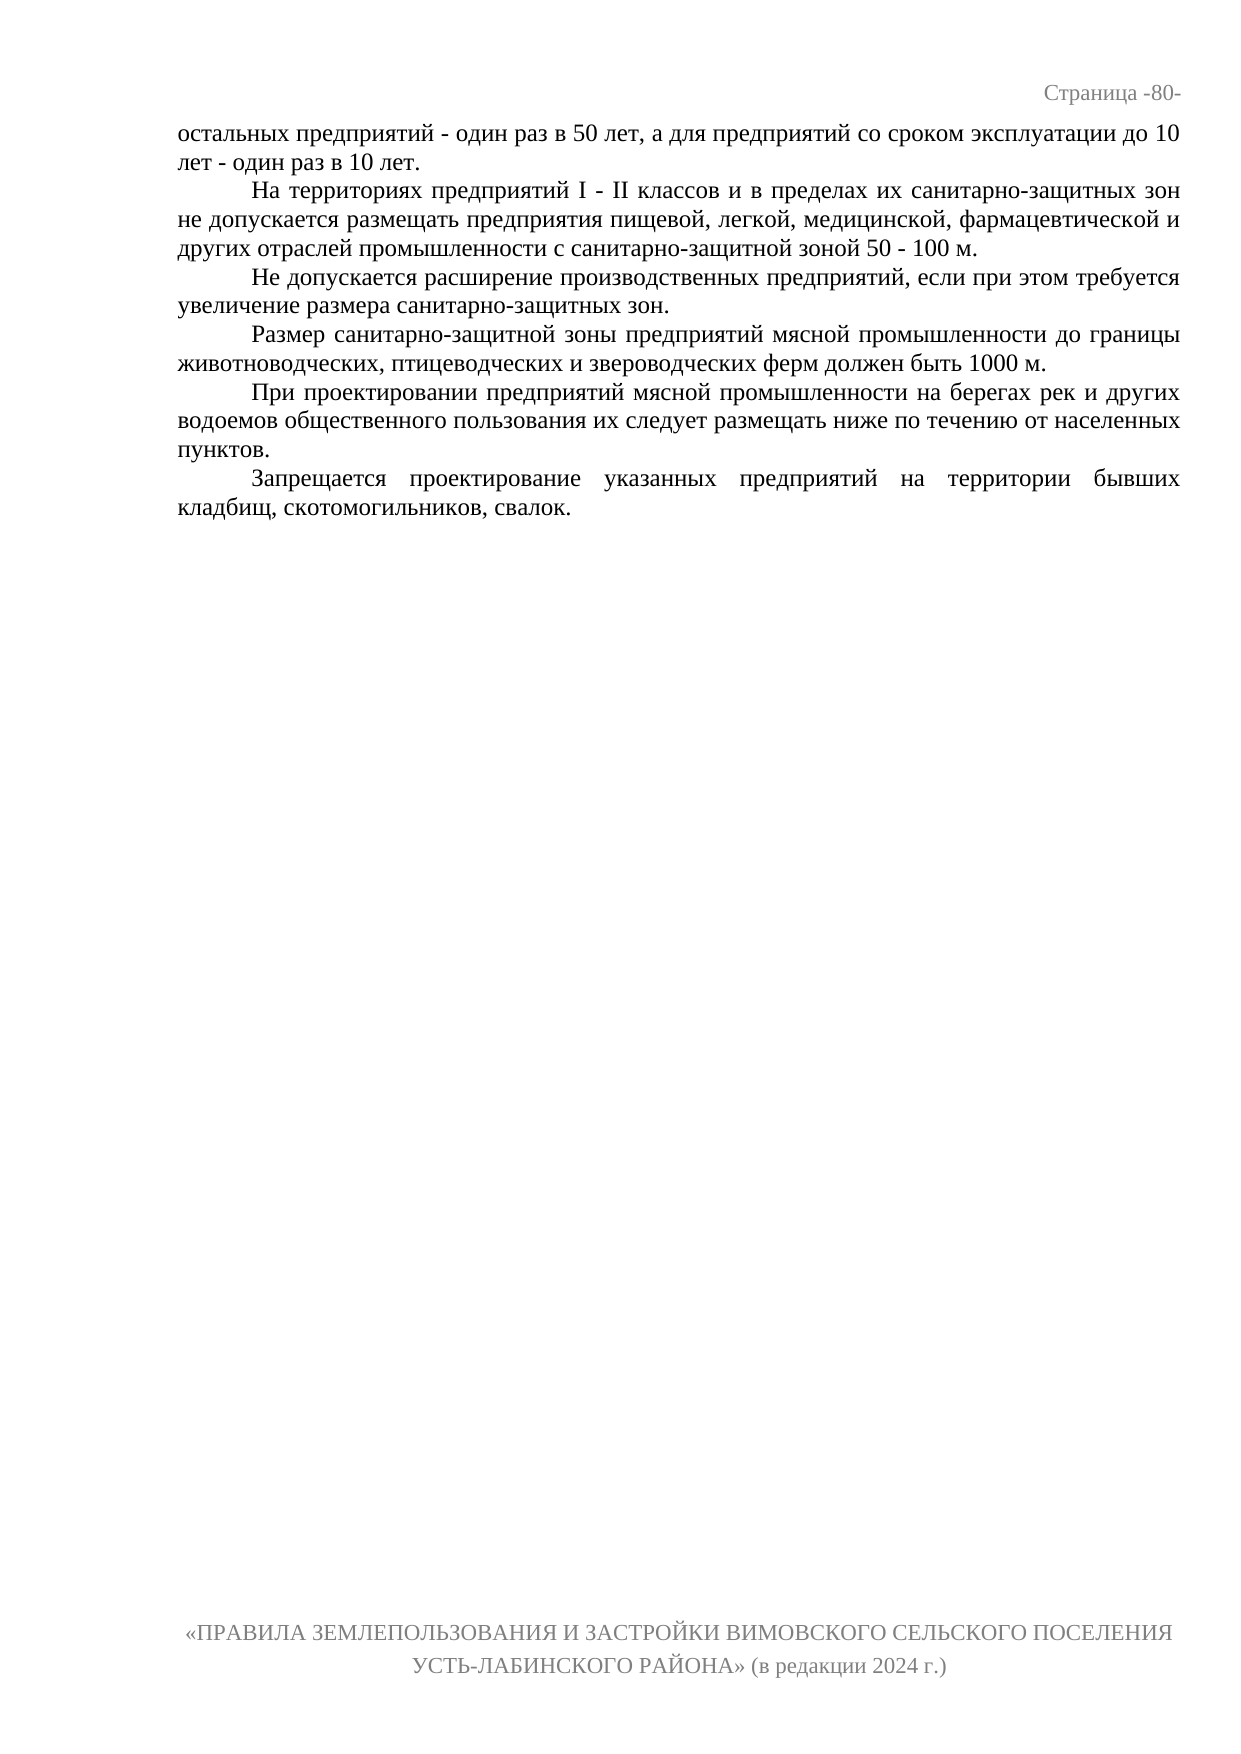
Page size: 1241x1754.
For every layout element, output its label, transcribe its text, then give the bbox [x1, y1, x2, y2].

text Не допускается расширение производственных предприятий, если при этом требуется увеличение размера санитарно-защитных зон. [177, 262, 1181, 319]
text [177, 118, 1181, 176]
text При проектировании предприятий мясной промышленности на берегах рек и других водоемов общественного пользования их следует размещать ниже по течению от населенных пунктов. [177, 377, 1181, 463]
text Размер санитарно-защитной зоны предприятий мясной промышленности до границы животноводческих, птицеводческих и звероводческих ферм должен быть 1000 м. [177, 319, 1181, 377]
text На территориях предприятий I - II классов и в пределах их санитарно-защитных зон не допускается размещать предприятия пищевой, легкой, медицинской, фармацевтической и других отраслей промышленности с санитарно-защитной зоной 50 - 100 м. [177, 176, 1181, 262]
text Запрещается проектирование указанных предприятий на территории бывших кладбищ, скотомогильников, свалок. [177, 463, 1181, 521]
